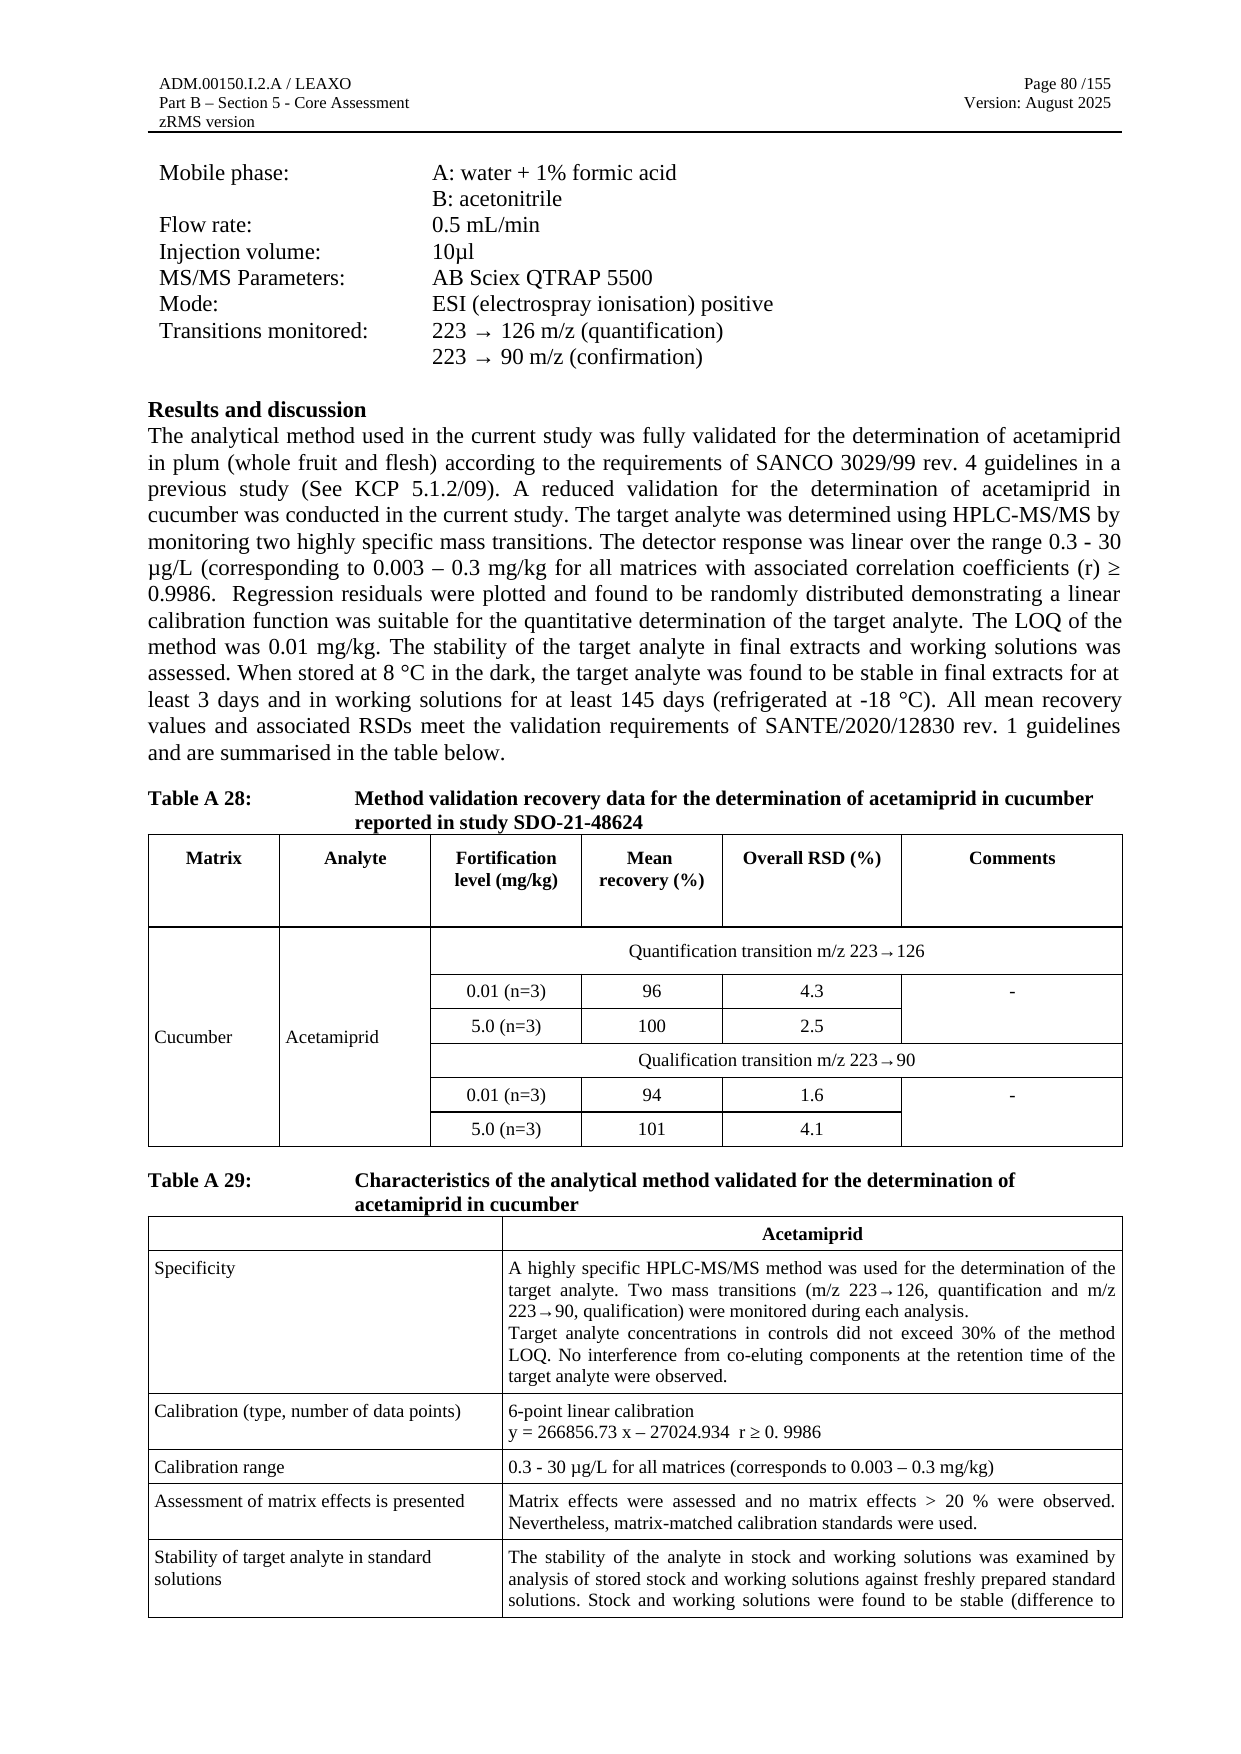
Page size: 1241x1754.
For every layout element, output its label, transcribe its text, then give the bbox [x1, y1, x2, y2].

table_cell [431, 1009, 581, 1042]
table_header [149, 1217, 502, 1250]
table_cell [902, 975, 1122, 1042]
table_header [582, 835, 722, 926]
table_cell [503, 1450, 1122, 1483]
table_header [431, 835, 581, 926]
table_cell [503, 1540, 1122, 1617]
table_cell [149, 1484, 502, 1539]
text Table A 29: Characteristics of the analytical method validated for the determination of acetamiprid in cucumber [148, 1168, 1122, 1216]
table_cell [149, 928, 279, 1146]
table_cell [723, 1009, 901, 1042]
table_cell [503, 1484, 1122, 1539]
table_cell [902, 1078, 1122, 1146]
text Results and discussion [148, 396, 1122, 422]
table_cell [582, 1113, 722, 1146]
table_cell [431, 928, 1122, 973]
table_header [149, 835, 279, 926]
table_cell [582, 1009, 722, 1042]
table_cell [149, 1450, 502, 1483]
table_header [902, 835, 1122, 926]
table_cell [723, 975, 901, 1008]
text Table A 28: Method validation recovery data for the determination of acetamiprid in cucumber reported in study SDO-21-48624 [148, 786, 1122, 834]
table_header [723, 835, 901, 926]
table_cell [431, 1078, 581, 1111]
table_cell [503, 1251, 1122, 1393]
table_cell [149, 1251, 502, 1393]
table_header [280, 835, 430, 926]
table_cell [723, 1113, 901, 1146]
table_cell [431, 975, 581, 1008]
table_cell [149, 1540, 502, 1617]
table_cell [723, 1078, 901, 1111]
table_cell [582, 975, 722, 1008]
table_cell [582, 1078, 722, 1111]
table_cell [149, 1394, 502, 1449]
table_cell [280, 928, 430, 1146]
text The analytical method used in the current study was fully validated for the determination of acetamiprid in plum (whole fruit and flesh) according to the requirements of SANCO 3029/99 rev. 4 guidelines in a previous study (See KCP 5.1.2/09). A reduced validation for the determination of acetamiprid in cucumber was conducted in the current study. The target analyte was determined using HPLC-MS/MS by monitoring two highly specific mass transitions. The detector response was linear over the range 0.3 - 30 µg/L (corresponding to 0.003 – 0.3 mg/kg for all matrices with associated correlation coefficients (r) ≥ 0.9986. Regression residuals were plotted and found to be randomly distributed demonstrating a linear calibration function was suitable for the quantitative determination of the target analyte. The LOQ of the method was 0.01 mg/kg. The stability of the target analyte in final extracts and working solutions was assessed. When stored at 8 °C in the dark, the target analyte was found to be stable in final extracts for at least 3 days and in working solutions for at least 145 days (refrigerated at -18 °C). All mean recovery values and associated RSDs meet the validation requirements of SANTE/2020/12830 rev. 1 guidelines and are summarised in the table below. [148, 422, 1122, 765]
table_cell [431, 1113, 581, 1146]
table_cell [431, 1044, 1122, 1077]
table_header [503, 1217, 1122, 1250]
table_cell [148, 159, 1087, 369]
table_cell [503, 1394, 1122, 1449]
